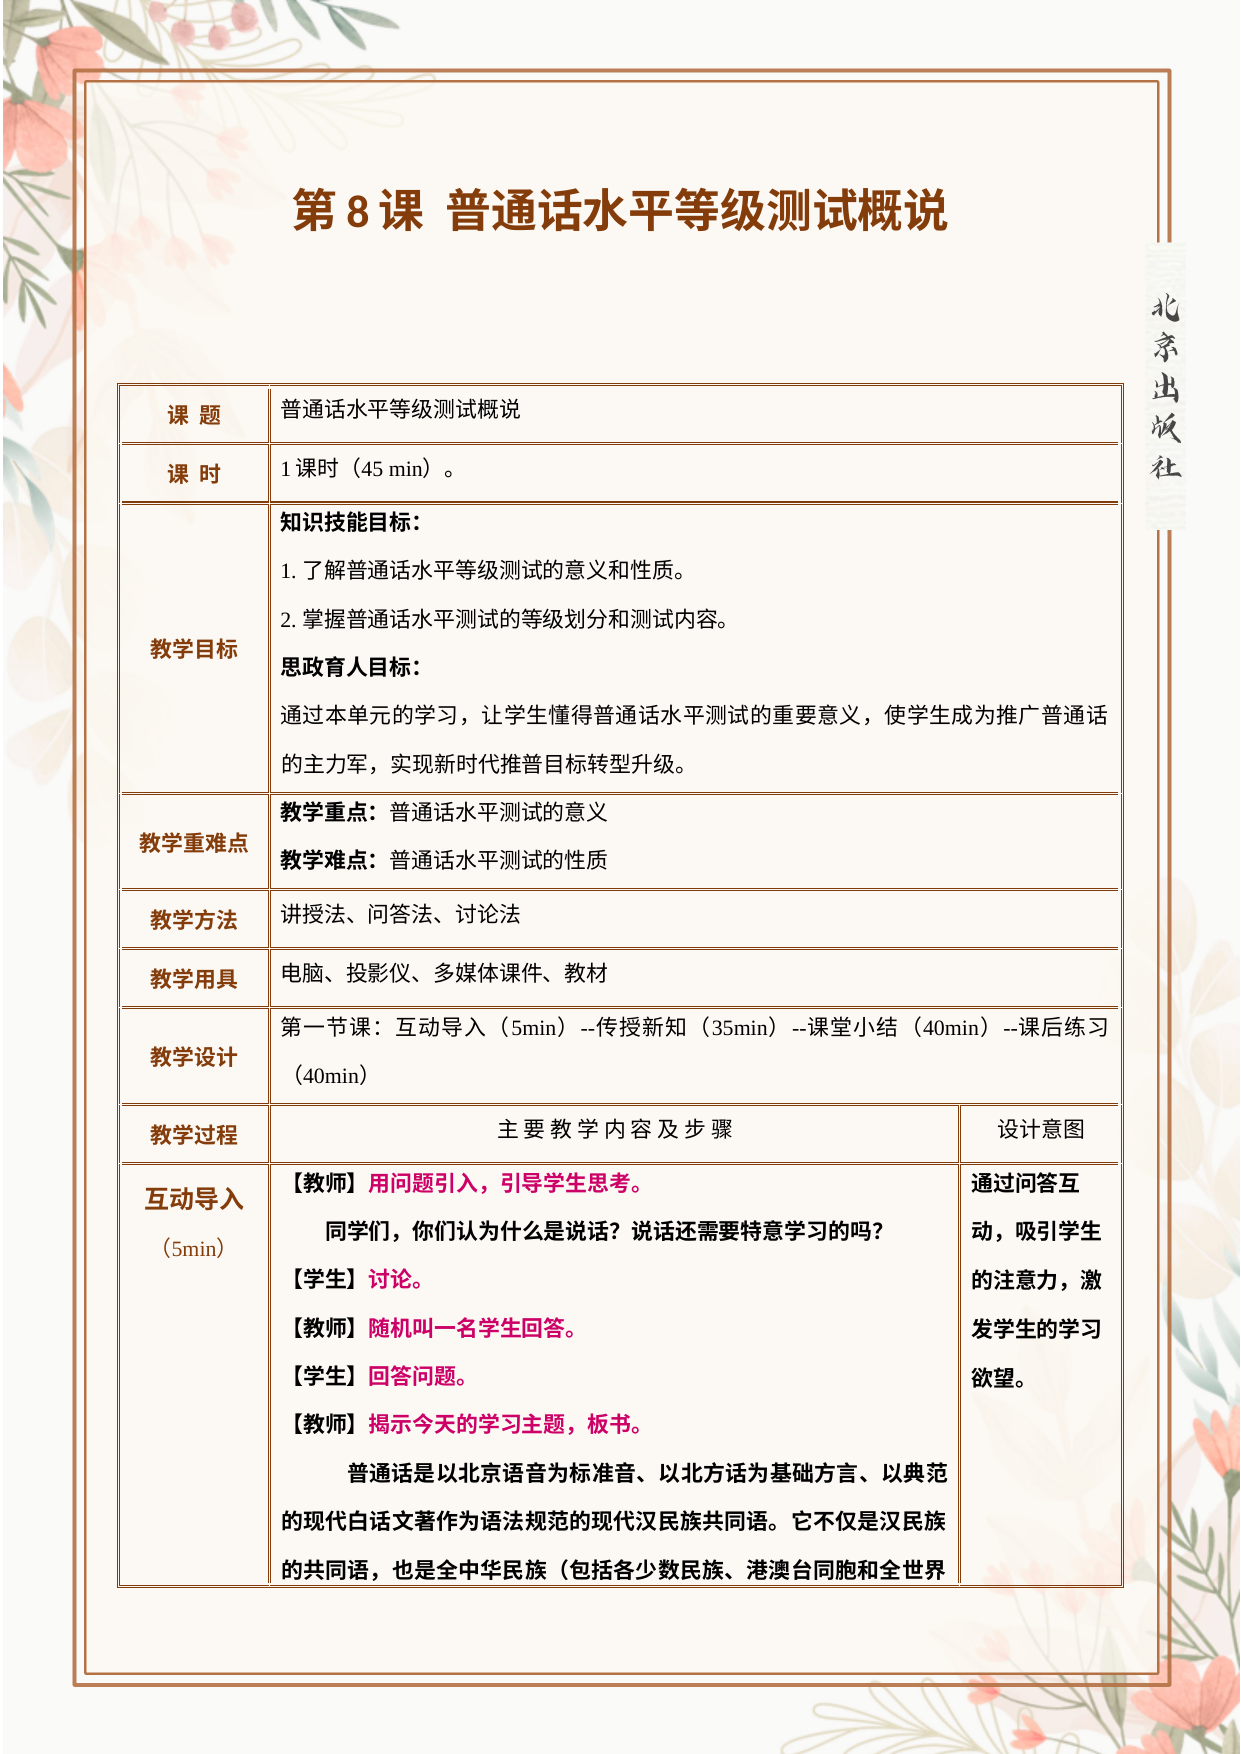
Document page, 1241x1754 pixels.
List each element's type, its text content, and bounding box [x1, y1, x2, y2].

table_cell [270, 1162, 960, 1585]
table_cell 设计意图 [960, 1103, 1122, 1162]
table_header 课 题 [118, 384, 270, 442]
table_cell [960, 1162, 1122, 1585]
table_cell 教学过程 [118, 1103, 270, 1162]
table_cell 教学重难点 [120, 792, 268, 888]
picture [1, 0, 1241, 1754]
table_cell 第一节课：互动导入（5min）--传授新知（35min）--课堂小结（40min）--课后练习（40min） [270, 1006, 1122, 1103]
table_header 普通话水平等级测试概说 [270, 386, 1121, 442]
table_cell 1课时（45 min）。 [270, 442, 1122, 501]
table_cell 教学设计 [118, 1006, 270, 1103]
table_cell 电脑、投影仪、多媒体课件、教材 [270, 947, 1122, 1006]
table_cell 知识技能目标： 1. 了解普通话水平等级测试的意义和性质。 2. 掌握普通话水平测试的等级划分和测试内容。 思政育人目标： 通过本单元的学习，让学生懂得普通话水平测试的重要意义，使学生成为推广普通话的主力军，实现新时代推普目标转型升级。 [271, 501, 1121, 792]
table_cell 教学用具 [118, 947, 270, 1006]
table_cell 教学方法 [118, 888, 270, 947]
table_cell 教学重点：普通话水平测试的意义 教学难点：普通话水平测试的性质 [271, 792, 1121, 888]
table_cell 互动导入 （5min） [118, 1162, 270, 1585]
table_cell 教学目标 [120, 501, 268, 792]
subtitle 第8课 普通话水平等级测试概说 [59, 158, 1181, 256]
table_cell 讲授法、问答法、讨论法 [270, 888, 1122, 947]
table_cell 主 要 教 学 内 容 及 步 骤 [271, 1106, 958, 1162]
table_cell 课 时 [118, 442, 270, 501]
